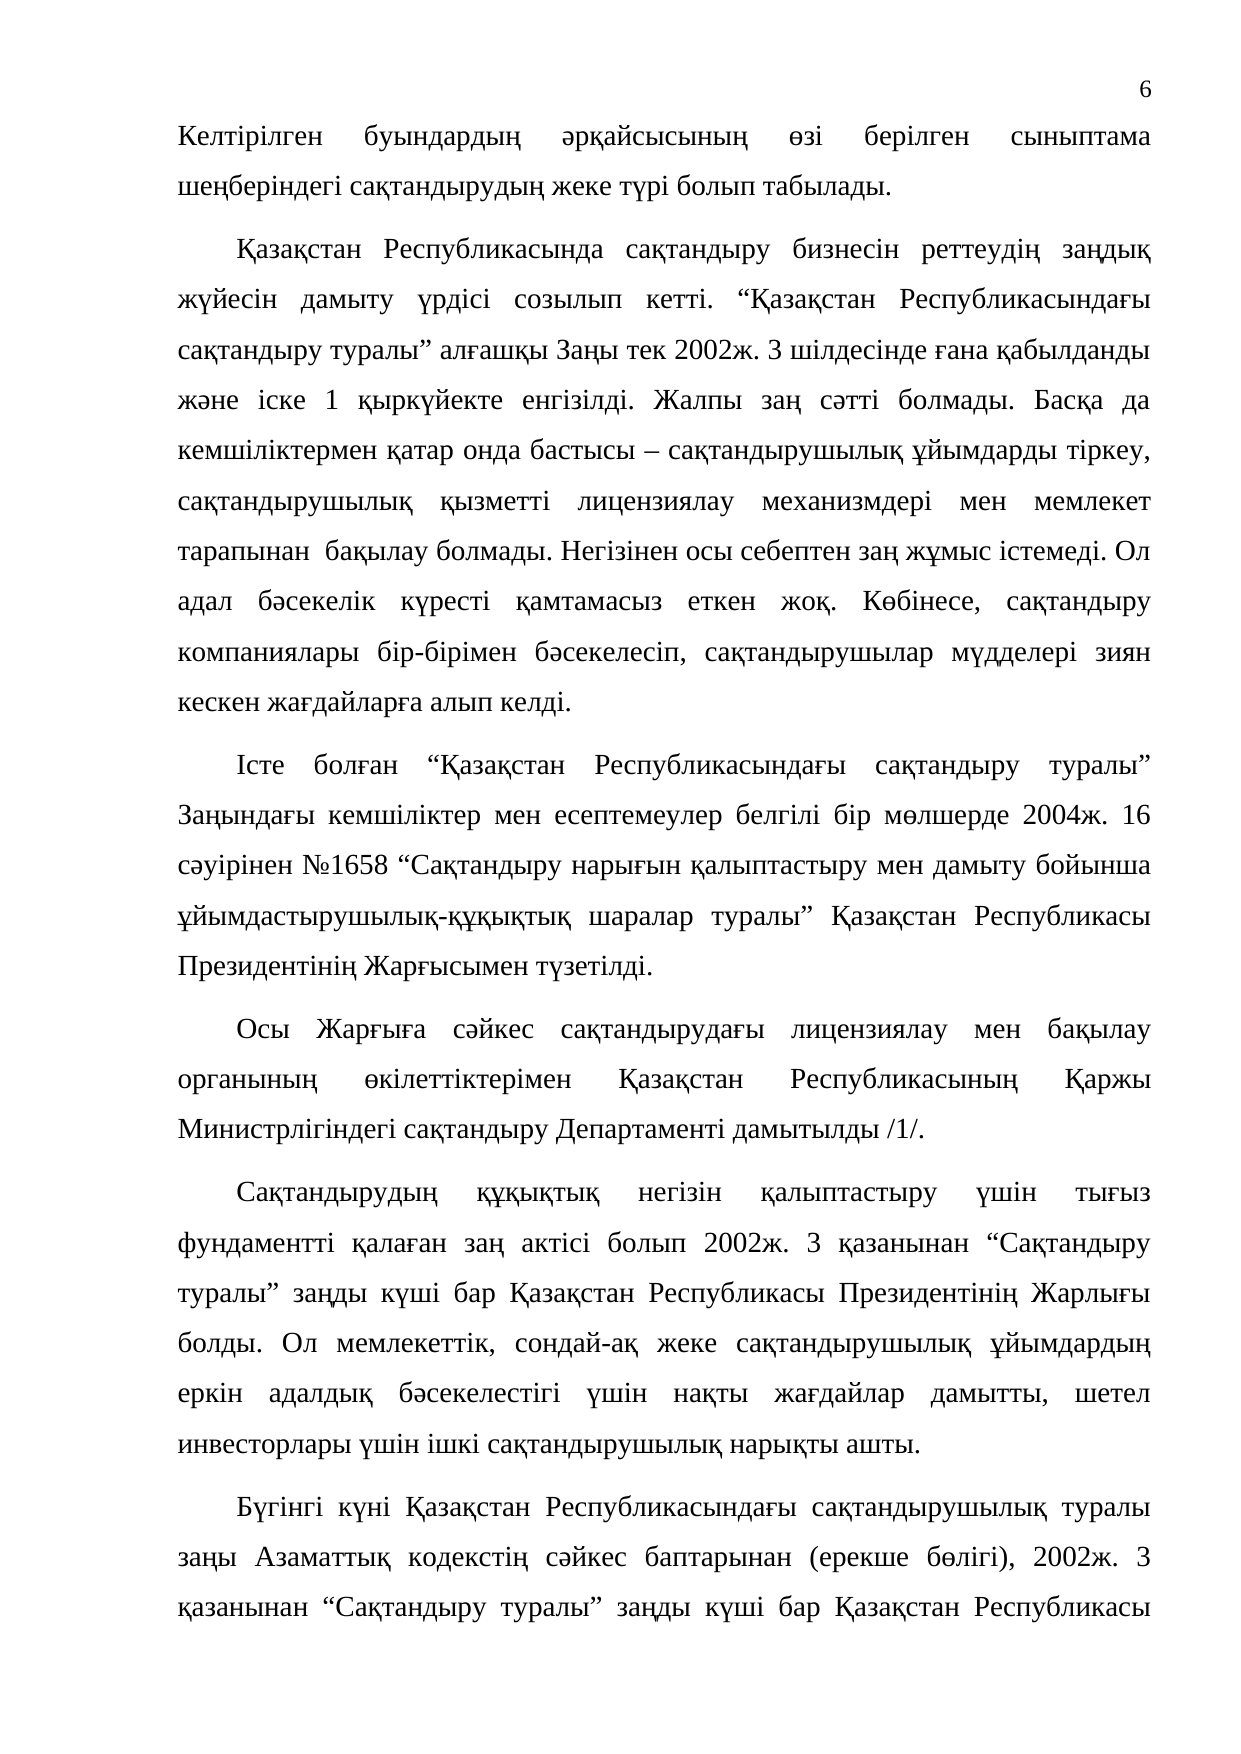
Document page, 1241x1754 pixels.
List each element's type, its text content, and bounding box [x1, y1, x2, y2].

text Істе болған “Қазақстан Республикасындағы сақтандыру туралы” Заңындағы кемшіліктер мен есептемеулер белгілі бір мөлшерде 2004ж. 16 сәуірінен №1658 “Сақтандыру нарығын қалыптастыру мен дамыту бойынша ұйымдастырушылық-құқықтық шаралар туралы” Қазақстан Республикасы Президентінің Жарғысымен түзетілді. [177, 747, 1152, 982]
text Қазақстан Республикасында сақтандыру бизнесін реттеудің заңдық жүйесін дамыту үрдісі созылып кетті. “Қазақстан Республикасындағы сақтандыру туралы” алғашқы Заңы тек 2002ж. 3 шілдесінде ғана қабылданды және іске 1 қыркүйекте енгізілді. Жалпы заң сәтті болмады. Басқа да кемшіліктермен қатар онда бастысы – сақтандырушылық ұйымдарды тіркеу, сақтандырушылық қызметті лицензиялау механизмдері мен мемлекет тарапынан бақылау болмады. Негізінен осы себептен заң жұмыс істемеді. Ол адал бәсекелік күресті қамтамасыз еткен жоқ. Көбінесе, сақтандыру компаниялары бір-бірімен бәсекелесіп, сақтандырушылар мүдделері зиян кескен жағдайларға алып келді. [177, 231, 1152, 718]
text Осы Жарғыға сәйкес сақтандырудағы лицензиялау мен бақылау органының өкілеттіктерімен Қазақстан Республикасының Қаржы Министрлігіндегі сақтандыру Департаменті дамытылды /1/. [177, 1011, 1152, 1145]
text Сақтандырудың құқықтық негізін қалыптастыру үшін тығыз фундаментті қалаған заң актісі болып 2002ж. 3 қазанынан “Сақтандыру туралы” заңды күші бар Қазақстан Республикасы Президентінің Жарлығы болды. Ол мемлекеттік, сондай-ақ жеке сақтандырушылық ұйымдардың еркін адалдық бәсекелестігі үшін нақты жағдайлар дамытты, шетел инвесторлары үшін ішкі сақтандырушылық нарықты ашты. [177, 1174, 1152, 1459]
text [177, 1489, 1152, 1623]
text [177, 118, 1152, 202]
